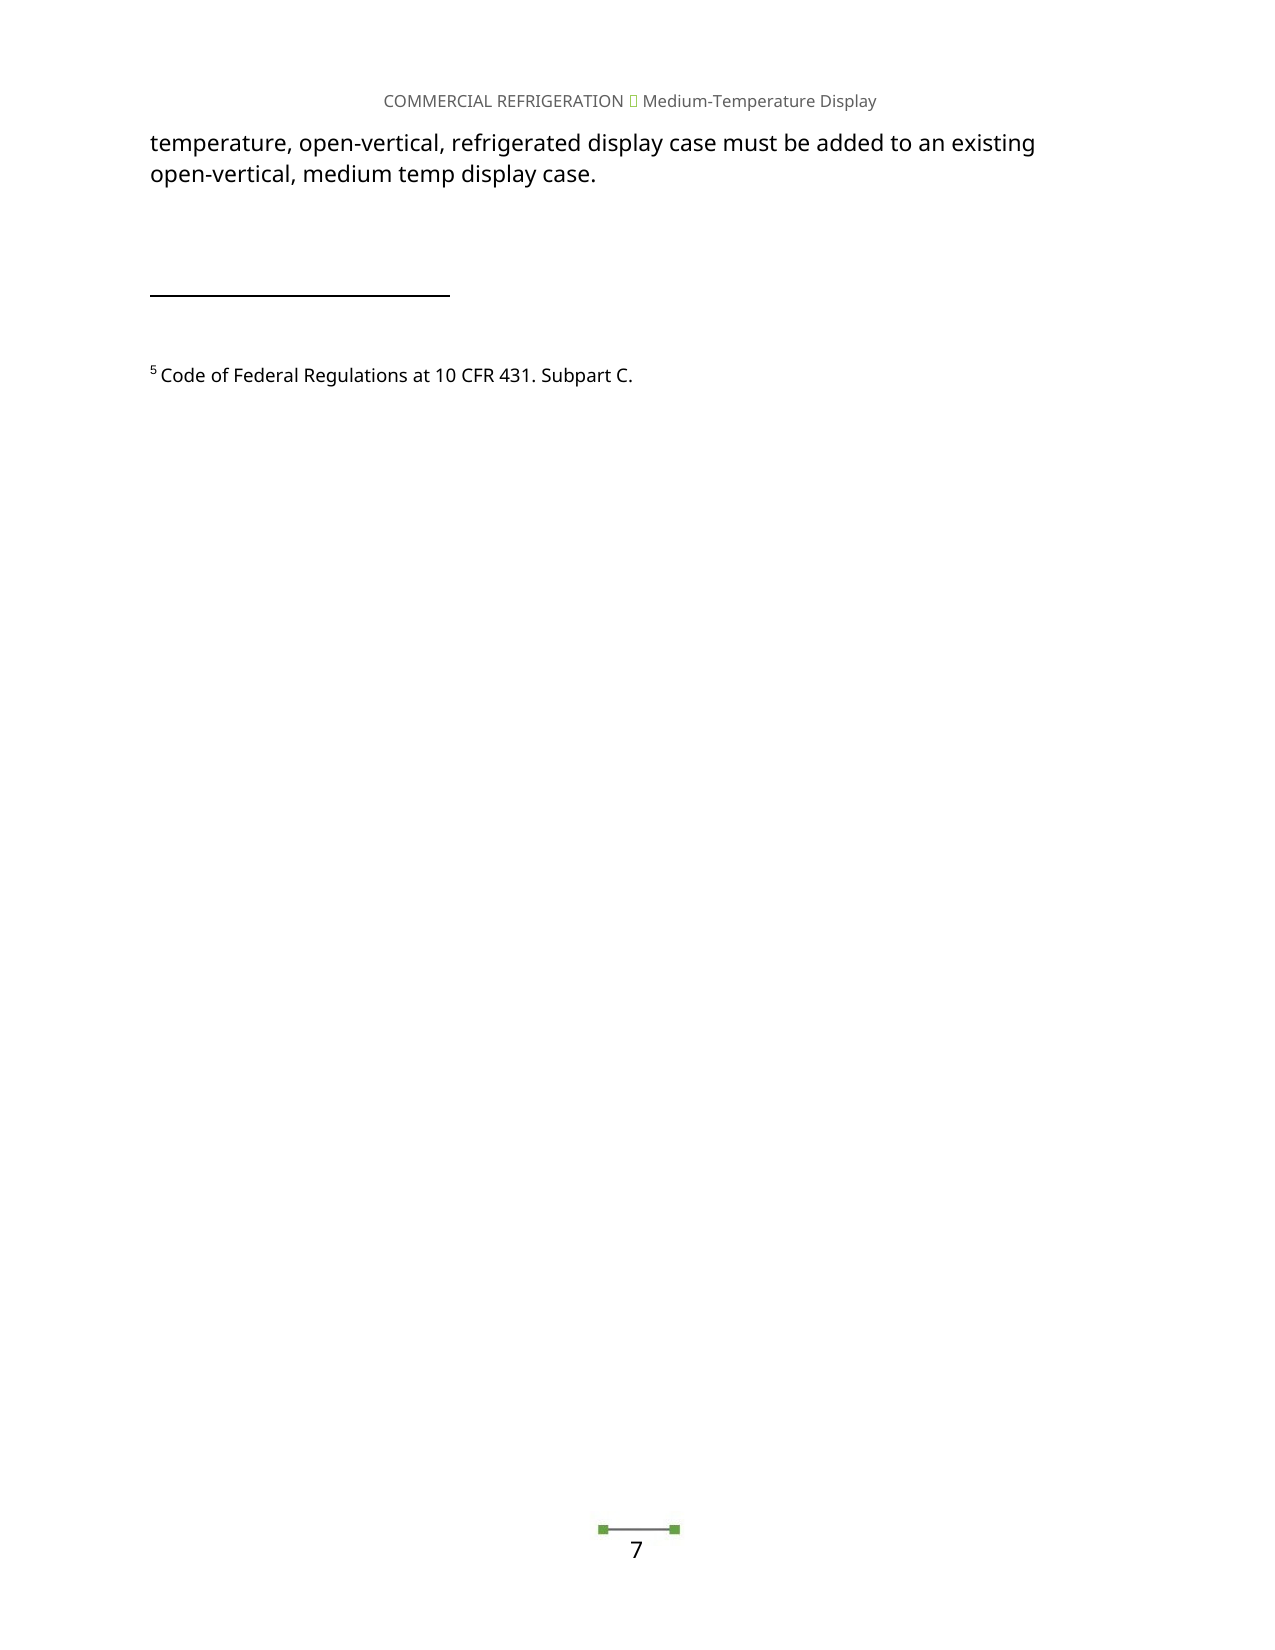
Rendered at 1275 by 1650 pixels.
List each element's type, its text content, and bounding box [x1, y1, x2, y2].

picture [589, 1511, 685, 1546]
text 5 Code of Federal Regulations at 10 CFR 431. Subpart C. [150, 363, 1162, 388]
